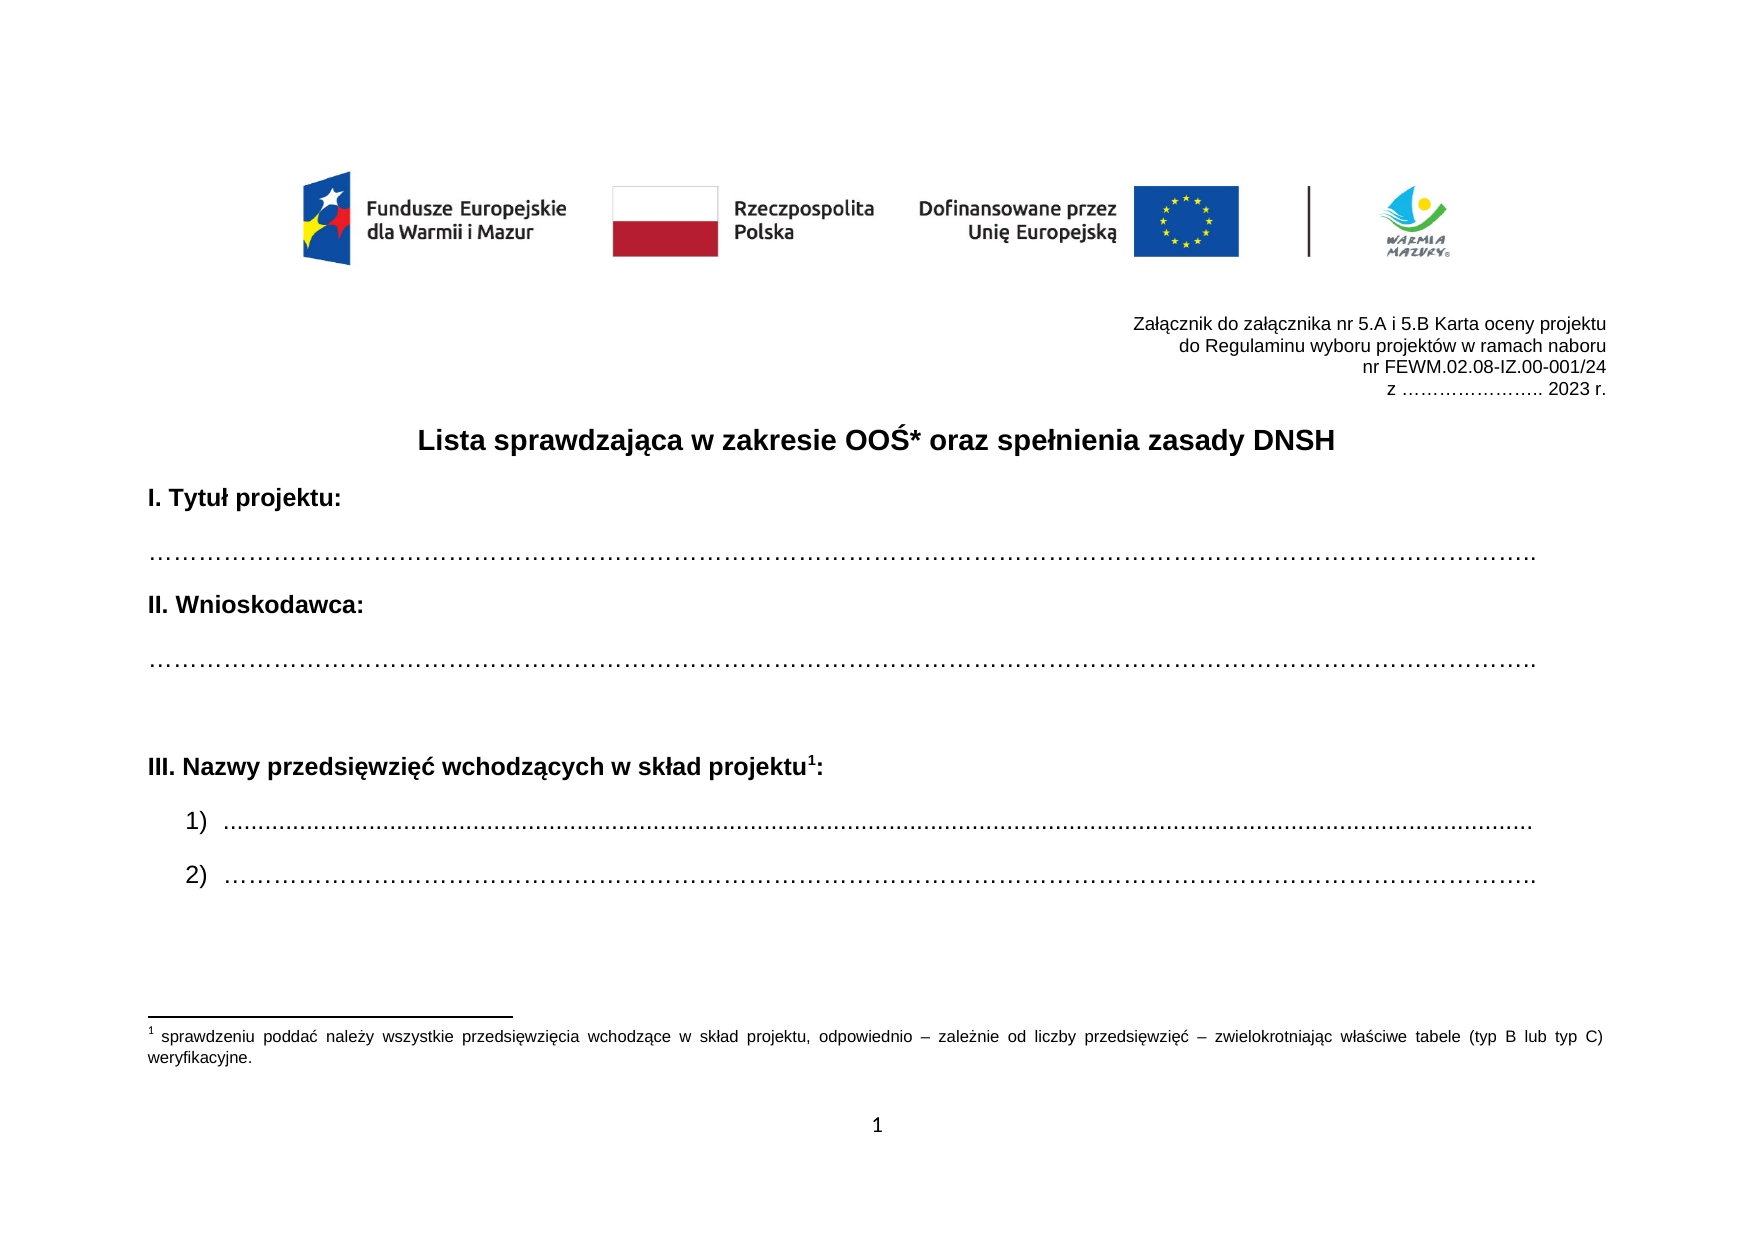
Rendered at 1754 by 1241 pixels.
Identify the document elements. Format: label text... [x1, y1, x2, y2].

text I. Tytuł projektu: [148, 483, 1606, 511]
text do Regulaminu wyboru projektów w ramach naboru [148, 334, 1606, 356]
picture [281, 147, 1473, 288]
list ………………………………………………………………………………………………………………………………………….. [185, 860, 1606, 888]
text III. Nazwy przedsięwzięć wchodzących w skład projektu: [148, 752, 1606, 781]
text Lista sprawdzająca w zakresie OOŚ* oraz spełnienia zasady DNSH [148, 423, 1606, 457]
text II. Wnioskodawca: [148, 590, 1606, 619]
text z ………………….. 2023 r. [148, 378, 1606, 399]
text nr FEWM.02.08-IZ.00-001/24 [148, 356, 1606, 378]
text ………………………………………………………………………………………………………………………………………………….. [148, 537, 1606, 565]
list ............................................................................................................................................................................................. [185, 806, 1606, 834]
text ………………………………………………………………………………………………………………………………………………….. [148, 644, 1606, 673]
text Załącznik do załącznika nr 5.A i 5.B Karta oceny projektu [148, 313, 1606, 334]
